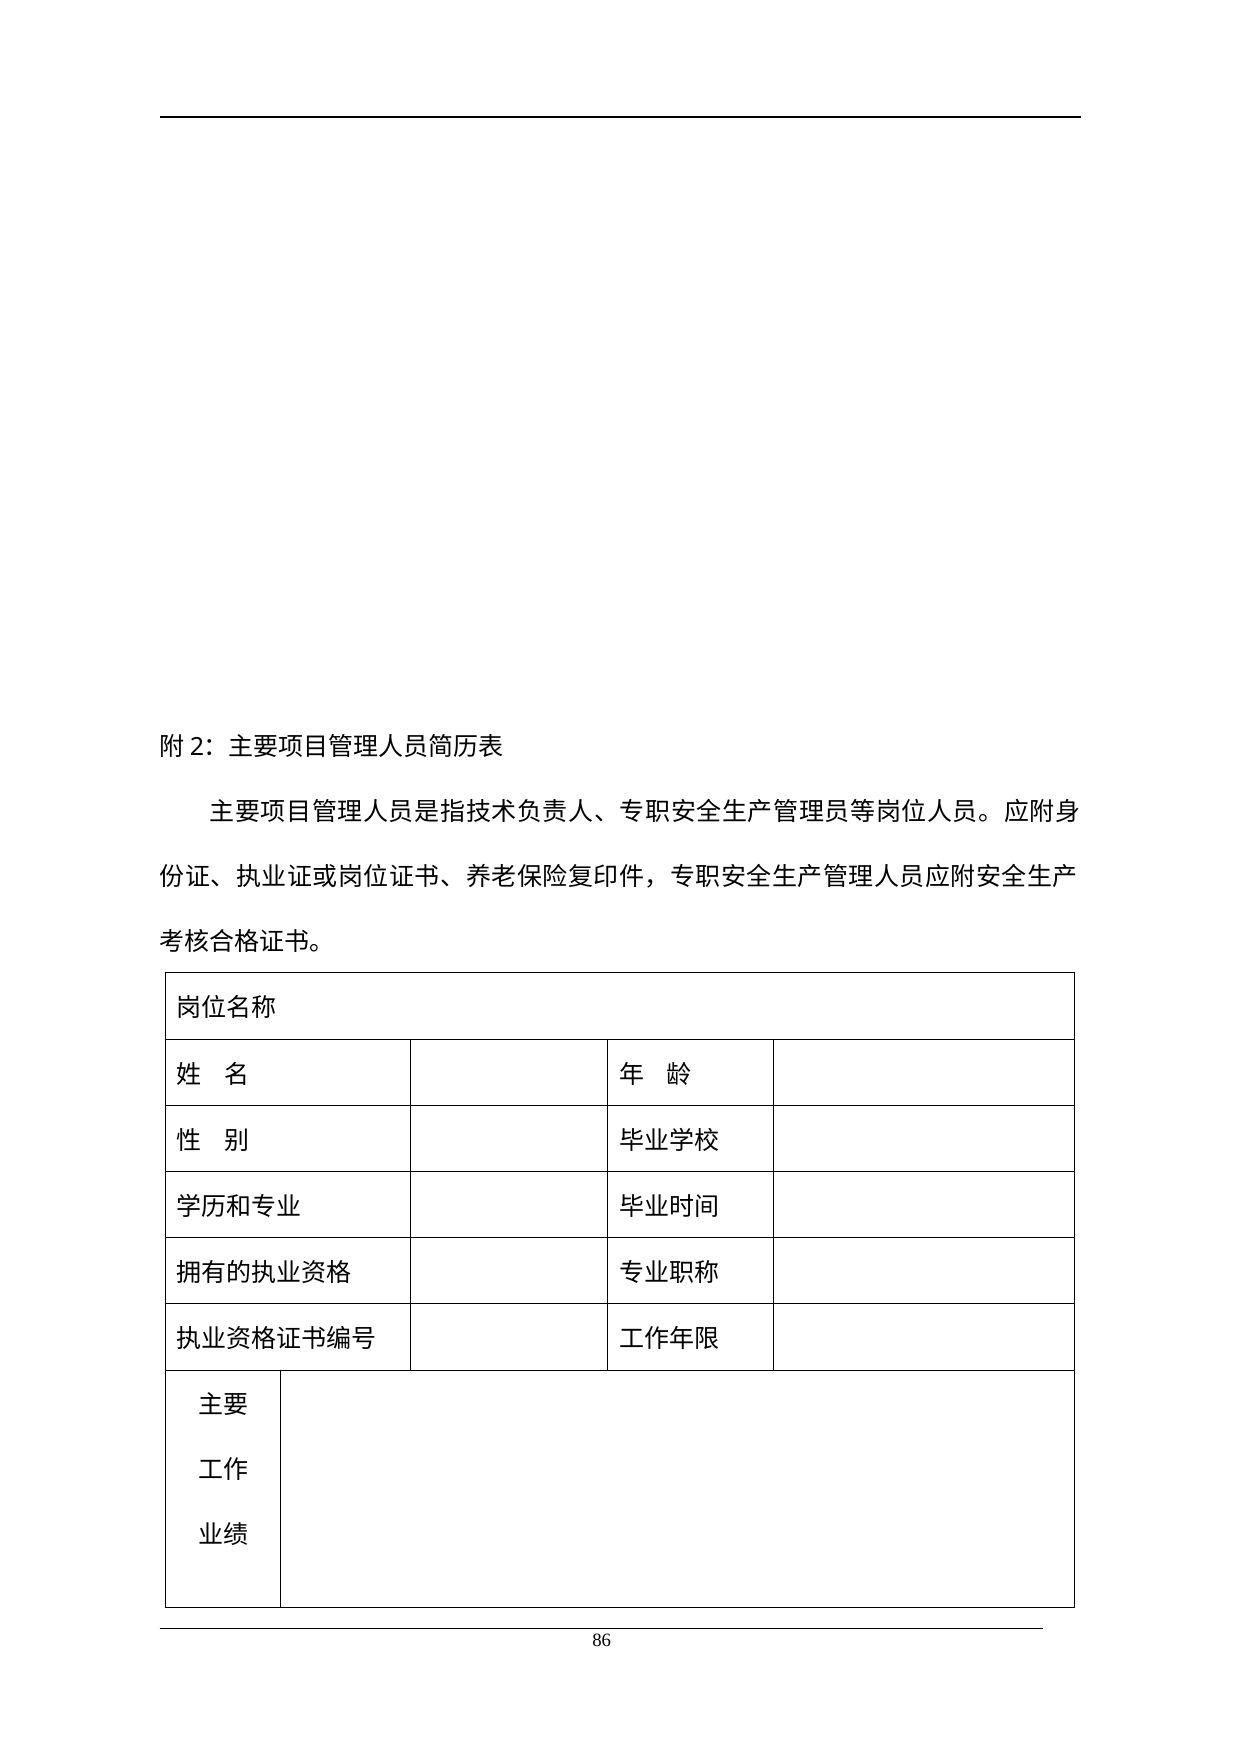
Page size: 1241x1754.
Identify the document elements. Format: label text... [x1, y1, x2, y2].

table_cell [774, 1172, 1074, 1237]
text 附2：主要项目管理人员简历表 [159, 712, 1081, 777]
table_cell 学历和专业 [166, 1172, 410, 1237]
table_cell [166, 1371, 280, 1607]
table_cell 姓 名 [166, 1040, 410, 1105]
table_cell [411, 1238, 607, 1303]
table_cell 执业资格证书编号 [166, 1304, 410, 1369]
table_cell [774, 1106, 1074, 1171]
table_cell 专业职称 [608, 1238, 773, 1303]
table_cell [774, 1040, 1074, 1105]
table_header 岗位名称 [166, 973, 1074, 1039]
text 主要项目管理人员是指技术负责人、专职安全生产管理员等岗位人员。应附身份证、执业证或岗位证书、养老保险复印件，专职安全生产管理人员应附安全生产考核合格证书。 [159, 777, 1081, 972]
table_cell 拥有的执业资格 [166, 1238, 410, 1303]
table_cell 性 别 [166, 1106, 410, 1171]
table_cell 工作年限 [608, 1304, 773, 1369]
table_cell [411, 1040, 607, 1105]
table_cell [411, 1106, 607, 1171]
table_cell [411, 1304, 607, 1369]
table_cell [411, 1172, 607, 1237]
table_cell [774, 1238, 1074, 1303]
table_cell [281, 1371, 1074, 1607]
table_cell 毕业学校 [608, 1106, 773, 1171]
table_cell 毕业时间 [608, 1172, 773, 1237]
table_cell [774, 1304, 1074, 1369]
table_cell 年 龄 [608, 1040, 773, 1105]
